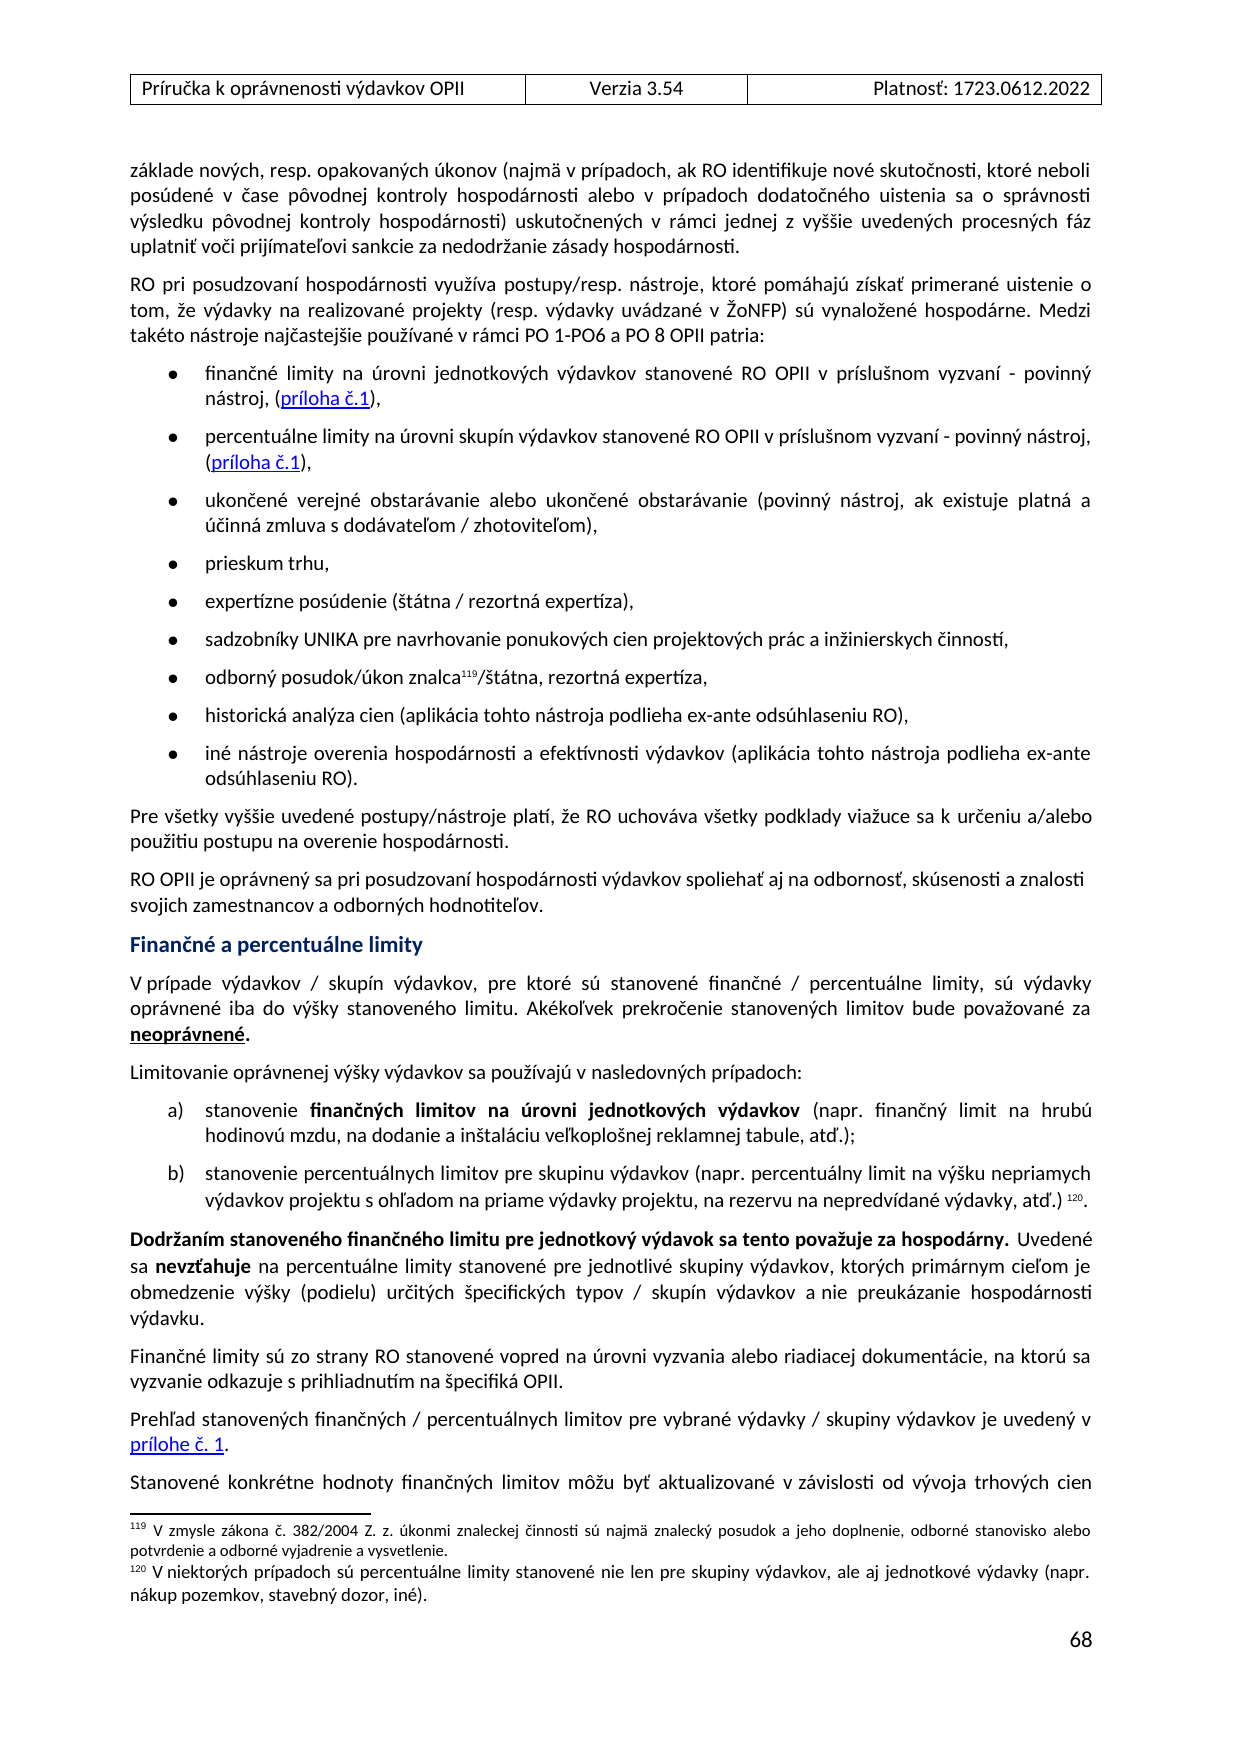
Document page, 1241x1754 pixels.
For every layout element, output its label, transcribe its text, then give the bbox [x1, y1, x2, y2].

list historická analýza cien (aplikácia tohto nástroja podlieha ex-ante odsúhlaseniu RO), [167, 702, 1092, 727]
text Limitovanie oprávnenej výšky výdavkov sa používajú v nasledovných prípadoch: [130, 1059, 1092, 1084]
text Prehľad stanovených finančných / percentuálnych limitov pre vybrané výdavky / skupiny výdavkov je uvedený v prílohe č. 1. [130, 1406, 1092, 1457]
list expertízne posúdenie (štátna / rezortná expertíza), [167, 588, 1092, 613]
list percentuálne limity na úrovni skupín výdavkov stanovené RO OPII v príslušnom vyzvaní - povinný nástroj, (príloha č.1), [167, 423, 1092, 474]
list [130, 157, 1092, 259]
list iné nástroje overenia hospodárnosti a efektívnosti výdavkov (aplikácia tohto nástroja podlieha ex-ante odsúhlaseniu RO). [167, 740, 1092, 791]
text RO OPII je oprávnený sa pri posudzovaní hospodárnosti výdavkov spoliehať aj na odbornosť, skúsenosti a znalosti svojich zamestnancov a odborných hodnotiteľov. [130, 866, 1092, 917]
list stanovenie percentuálnych limitov pre skupinu výdavkov (napr. percentuálny limit na výšku nepriamych výdavkov projektu s ohľadom na priame výdavky projektu, na rezervu na nepredvídané výdavky, atď.) . [167, 1160, 1092, 1214]
list stanovenie finančných limitov na úrovni jednotkových výdavkov (napr. finančný limit na hrubú hodinovú mzdu, na dodanie a inštaláciu veľkoplošnej reklamnej tabule, atď.); [167, 1097, 1092, 1148]
text Pre všetky vyššie uvedené postupy/nástroje platí, že RO uchováva všetky podklady viažuce sa k určeniu a/alebo použitiu postupu na overenie hospodárnosti. [130, 803, 1092, 854]
text Dodržaním stanoveného finančného limitu pre jednotkový výdavok sa tento považuje za hospodárny. Uvedené sa nevzťahuje na percentuálne limity stanovené pre jednotlivé skupiny výdavkov, ktorých primárnym cieľom je obmedzenie výšky (podielu) určitých špecifických typov / skupín výdavkov a nie preukázanie hospodárnosti výdavku. [130, 1226, 1092, 1330]
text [130, 1469, 1092, 1495]
text Finančné a percentuálne limity [130, 930, 1092, 958]
list RO pri posudzovaní hospodárnosti využíva postupy/resp. nástroje, ktoré pomáhajú získať primerané uistenie o tom, že výdavky na realizované projekty (resp. výdavky uvádzané v ŽoNFP) sú vynaložené hospodárne. Medzi takéto nástroje najčastejšie používané v rámci PO 1-PO6 a PO 8 OPII patria: [130, 271, 1092, 348]
list prieskum trhu, [167, 550, 1092, 576]
list finančné limity na úrovni jednotkových výdavkov stanovené RO OPII v príslušnom vyzvaní - povinný nástroj, (príloha č.1), [167, 360, 1092, 411]
text Finančné limity sú zo strany RO stanovené vopred na úrovni vyzvania alebo riadiacej dokumentácie, na ktorú sa vyzvanie odkazuje s prihliadnutím na špecifiká OPII. [130, 1343, 1092, 1394]
list V prípade výdavkov / skupín výdavkov, pre ktoré sú stanovené finančné / percentuálne limity, sú výdavky oprávnené iba do výšky stanoveného limitu. Akékoľvek prekročenie stanovených limitov bude považované za neoprávnené. [130, 970, 1092, 1046]
list sadzobníky UNIKA pre navrhovanie ponukových cien projektových prác a inžinierskych činností, [167, 626, 1092, 651]
list ukončené verejné obstarávanie alebo ukončené obstarávanie (povinný nástroj, ak existuje platná a účinná zmluva s dodávateľom / zhotoviteľom), [167, 487, 1092, 538]
list odborný posudok/úkon znalca/štátna, rezortná expertíza, [167, 664, 1092, 689]
